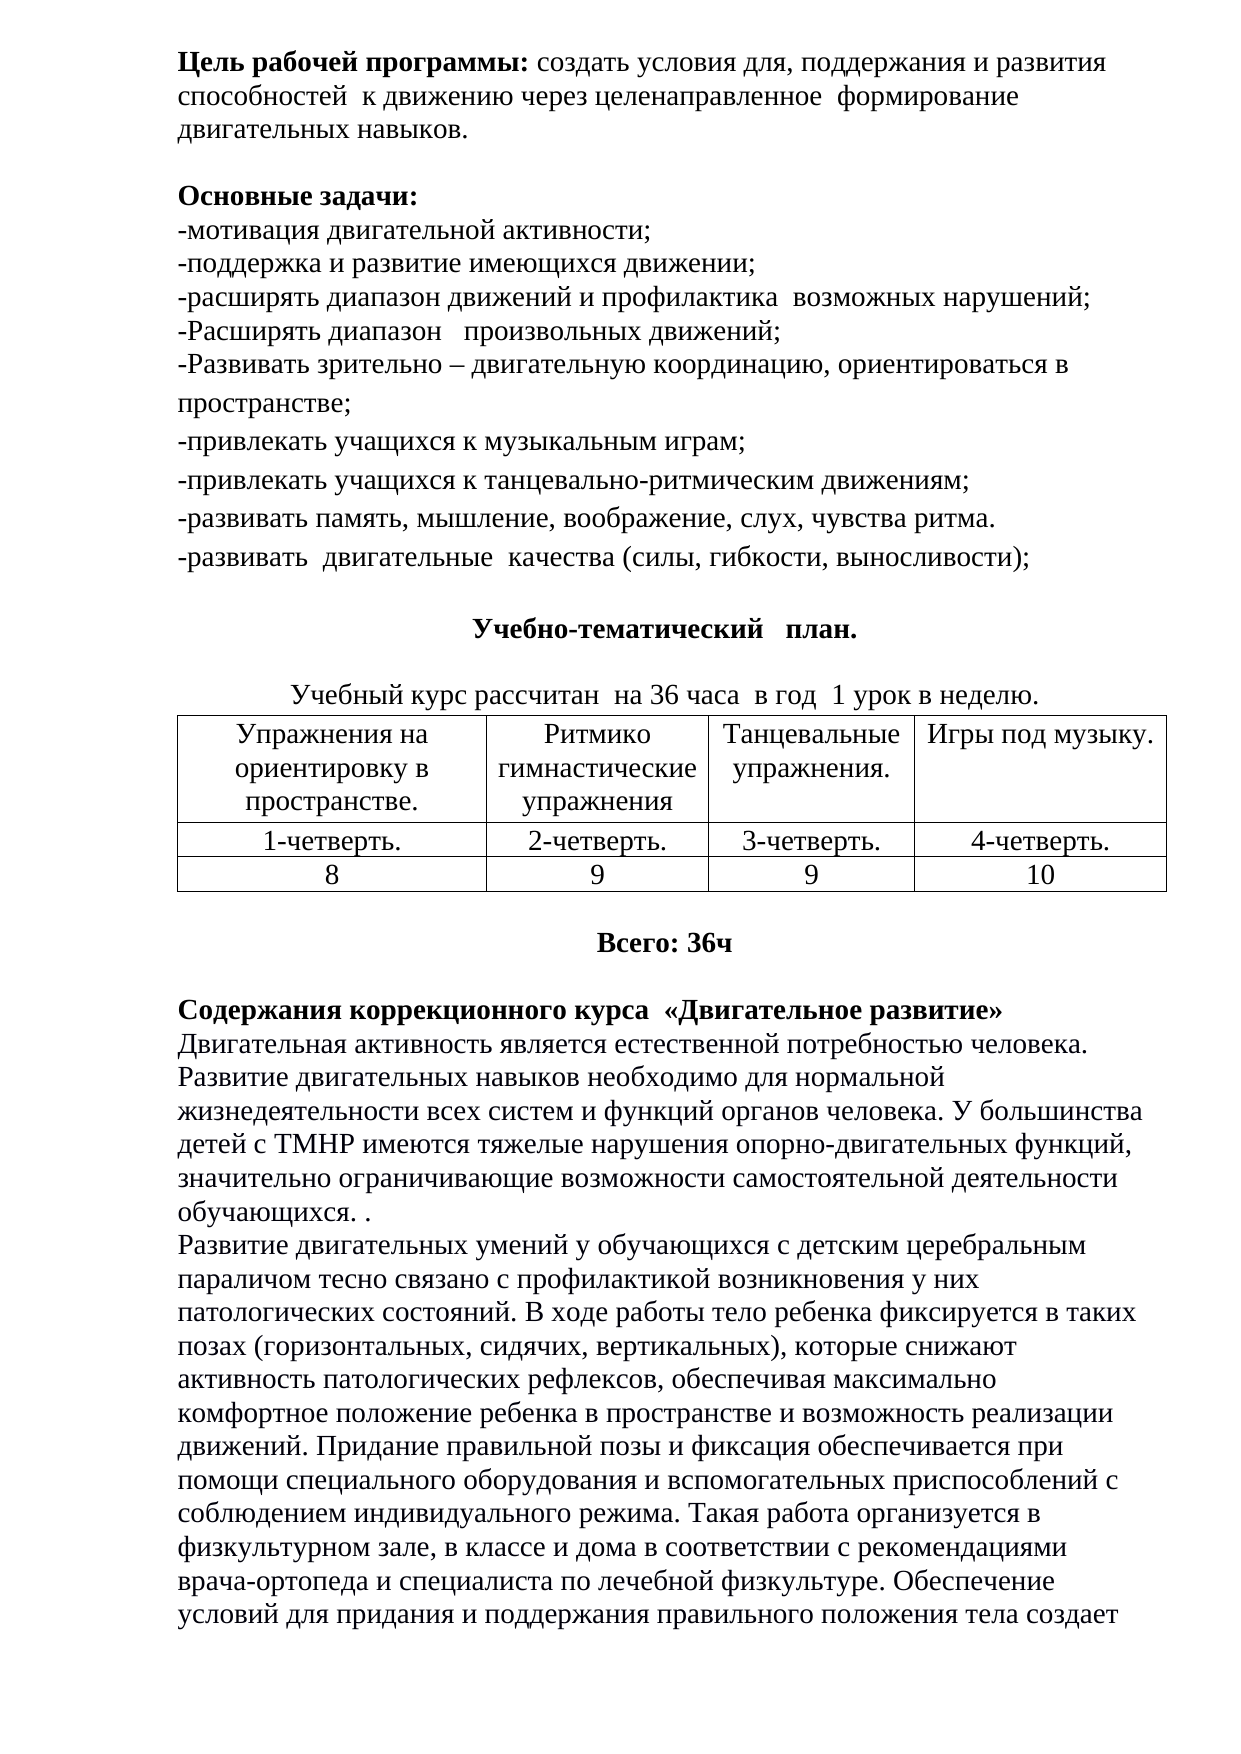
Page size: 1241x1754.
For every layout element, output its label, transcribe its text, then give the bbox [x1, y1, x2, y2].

table_cell 1-четверть. [178, 823, 486, 856]
text -расширять диапазон движений и профилактика возможных нарушений; [177, 279, 1152, 313]
text -развивать память, мышление, воображение, слух, чувства ритма. [177, 500, 1152, 534]
text -поддержка и развитие имеющихся движении; [177, 246, 1152, 279]
table_header Ритмико гимнастические упражнения [487, 716, 708, 822]
text Содержания коррекционного курса «Двигательное развитие» [177, 992, 1152, 1026]
text -привлекать учащихся к танцевально-ритмическим движениям; [177, 462, 1152, 495]
text Учебный курс рассчитан на 36 часа в год 1 урок в неделю. [177, 677, 1152, 710]
table_cell 2-четверть. [487, 823, 708, 856]
table_cell 8 [178, 857, 486, 891]
table_header Упражнения на ориентировку в пространстве. [178, 716, 486, 822]
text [177, 1227, 1152, 1630]
text -мотивация двигательной активности; [177, 212, 1152, 246]
text Цель рабочей программы: создать условия для, поддержания и развития способностей к движению через целенаправленное формирование двигательных навыков. [177, 44, 1152, 145]
table_cell 4-четверть. [915, 823, 1166, 856]
text Учебно-тематический план. [177, 611, 1152, 644]
text -привлекать учащихся к музыкальным играм; [177, 423, 1152, 457]
table_header Игры под музыку. [915, 716, 1166, 822]
table_cell 3-четверть. [709, 823, 914, 856]
text Основные задачи: [177, 178, 1152, 212]
text Всего: 36ч [177, 925, 1152, 959]
text -развивать двигательные качества (силы, гибкости, выносливости); [177, 539, 1152, 572]
table_cell 9 [709, 857, 914, 891]
table_cell 9 [487, 857, 708, 891]
text -Развивать зрительно – двигательную координацию, ориентироваться в пространстве; [177, 346, 1152, 418]
text -Расширять диапазон произвольных движений; [177, 313, 1152, 346]
table_cell 10 [915, 857, 1166, 891]
text Двигательная активность является естественной потребностью человека. Развитие двигательных навыков необходимо для нормальной жизнедеятельности всех систем и функций органов человека. У большинства детей с ТМНР имеются тяжелые нарушения опорно-двигательных функций, значительно ограничивающие возможности самостоятельной деятельности обучающихся. . [177, 1026, 1152, 1227]
table_header Танцевальные упражнения. [709, 716, 914, 822]
